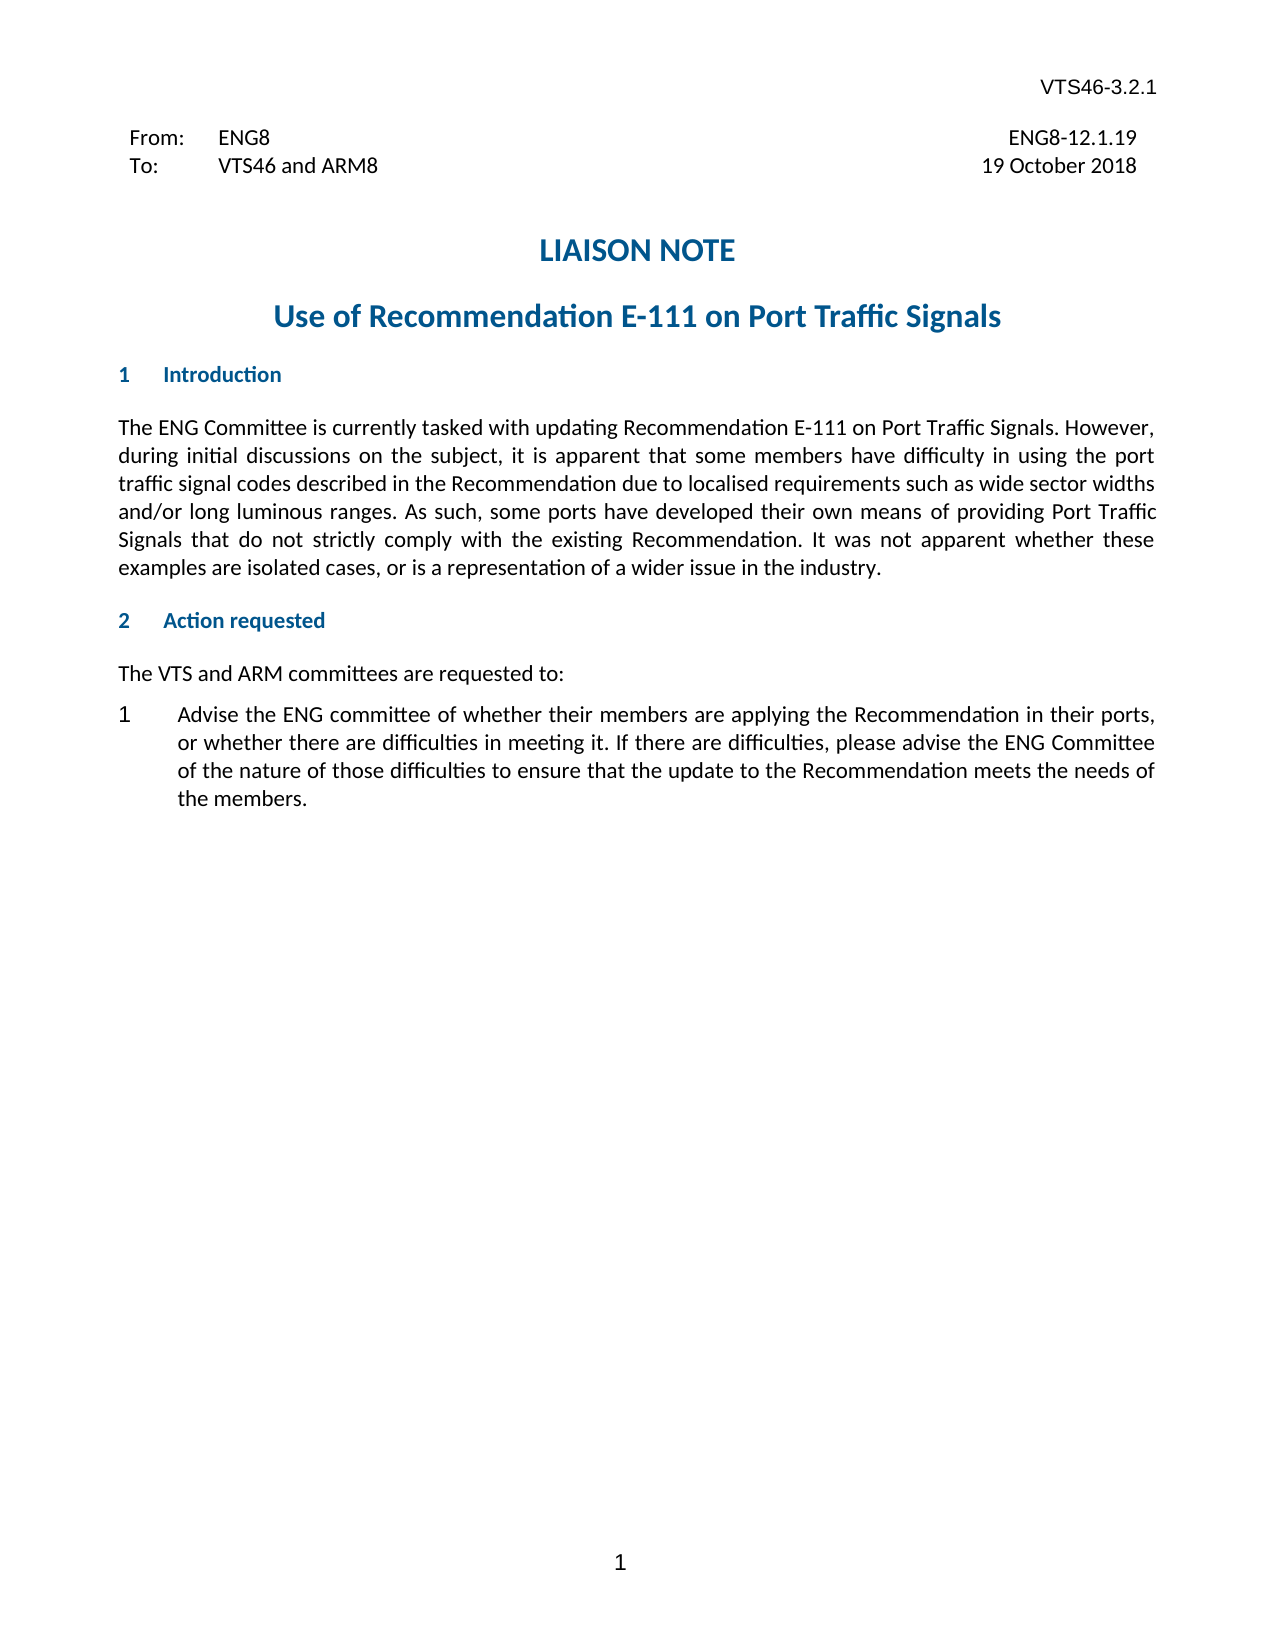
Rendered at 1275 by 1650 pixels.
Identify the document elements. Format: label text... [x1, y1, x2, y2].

subtitle Action requested [118, 607, 1157, 634]
title LIAISON NOTE [118, 229, 1157, 270]
text The ENG Committee is currently tasked with updating Recommendation E-111 on Port Traffic Signals. However, during initial discussions on the subject, it is apparent that some members have difficulty in using the port traffic signal codes described in the Recommendation due to localised requirements such as wide sector widths and/or long luminous ranges. As such, some ports have developed their own means of providing Port Traffic Signals that do not strictly comply with the existing Recommendation. It was not apparent whether these examples are isolated cases, or is a representation of a wider issue in the industry. [118, 413, 1157, 582]
table_header From: ENG8 [118, 123, 579, 151]
table_header ENG8-12.1.19 [579, 123, 1148, 151]
table_cell 19 October 2018 [579, 151, 1148, 179]
text The VTS and ARM committees are requested to: [118, 659, 1157, 688]
subtitle Introduction [118, 360, 1157, 388]
title Use of Recommendation E-111 on Port Traffic Signals [118, 295, 1157, 335]
list Advise the ENG committee of whether their members are applying the Recommendation in their ports, or whether there are difficulties in meeting it. If there are difficulties, please advise the ENG Committee of the nature of those difficulties to ensure that the update to the Recommendation meets the needs of the members. [118, 700, 1157, 812]
table_cell To: VTS46 and ARM8 [118, 151, 579, 179]
